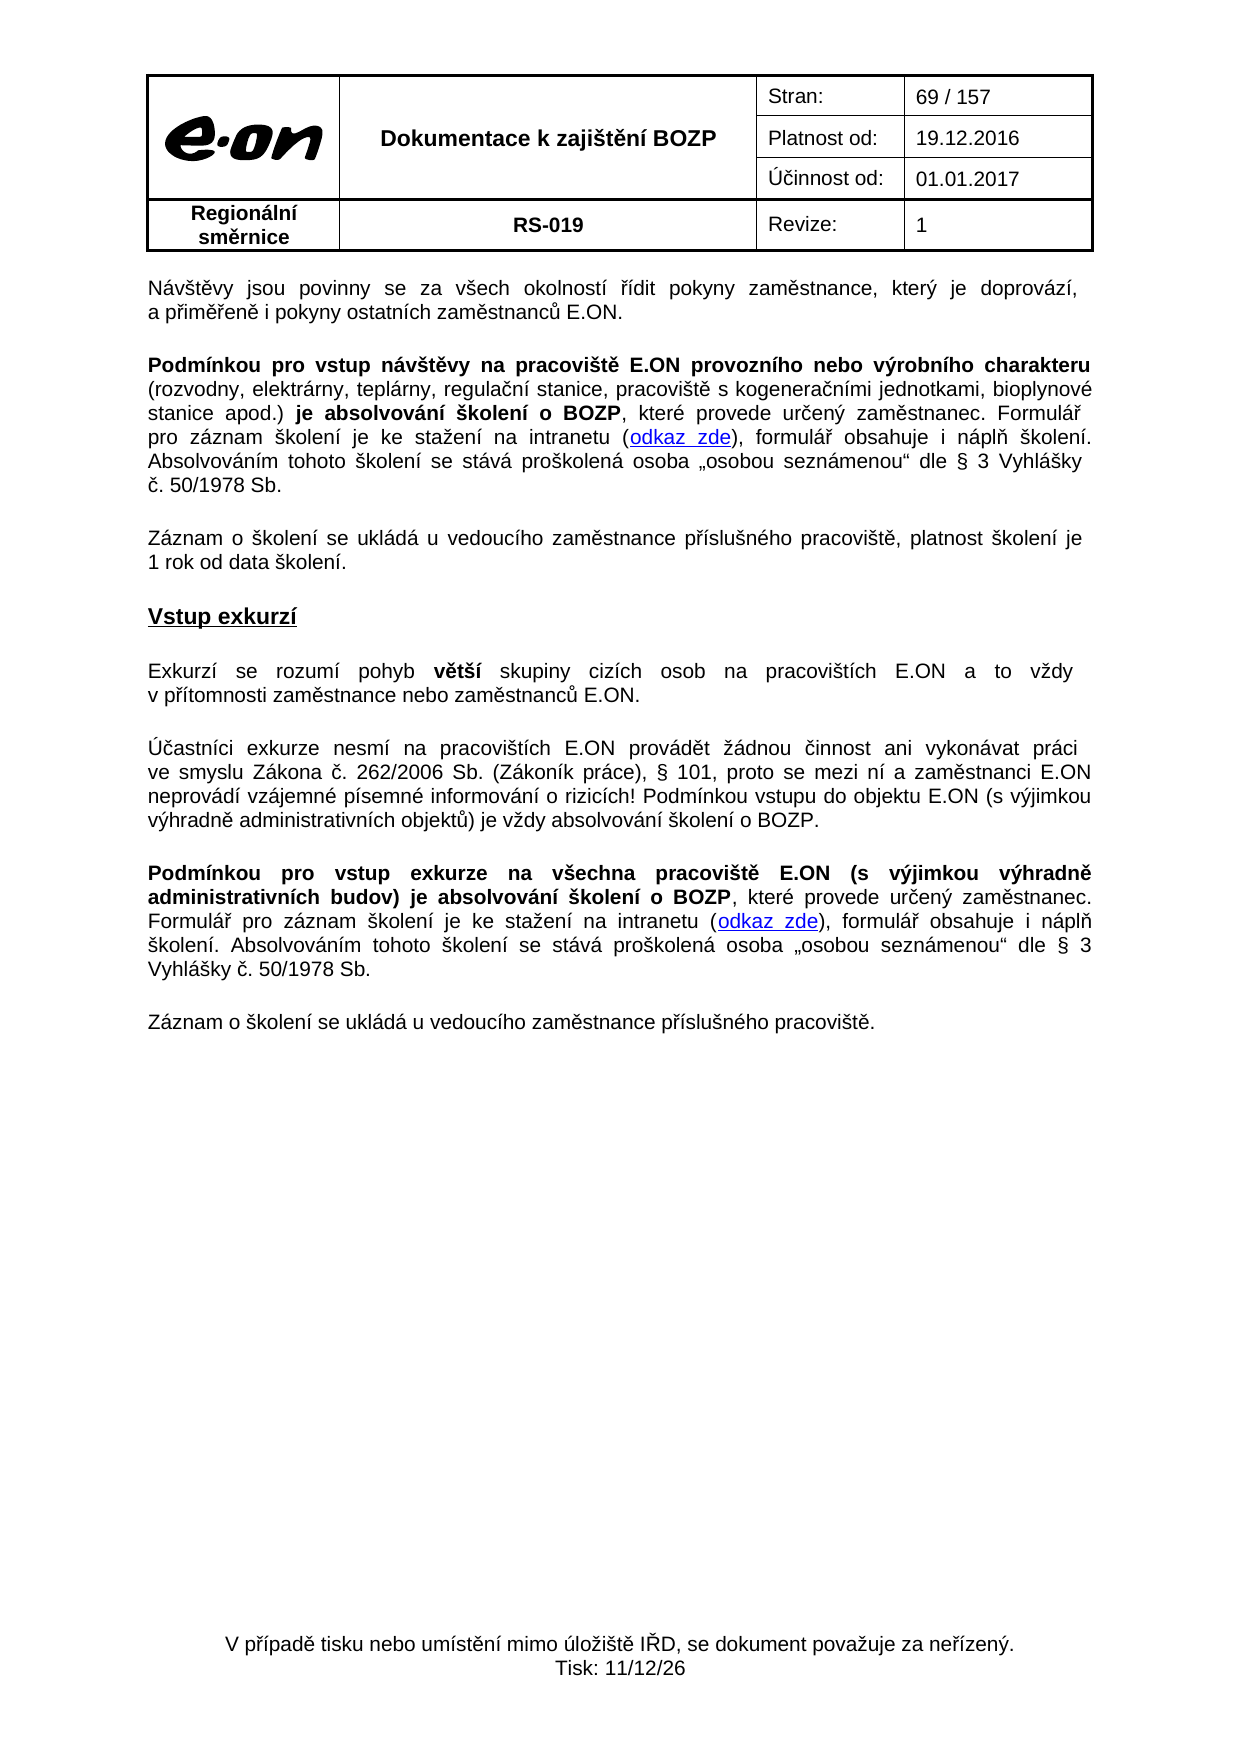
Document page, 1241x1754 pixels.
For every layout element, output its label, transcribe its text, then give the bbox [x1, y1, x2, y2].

text Záznam o školení se ukládá u vedoucího zaměstnance příslušného pracoviště, platnost školení je 1 rok od data školení. [148, 526, 1092, 574]
text Vstup exkurzí [148, 603, 1092, 629]
text Záznam o školení se ukládá u vedoucího zaměstnance příslušného pracoviště. [148, 1010, 1092, 1034]
text Exkurzí se rozumí pohyb větší skupiny cizích osob na pracovištích E.ON a to vždy v přítomnosti zaměstnance nebo zaměstnanců E.ON. [148, 659, 1092, 707]
text Podmínkou pro vstup exkurze na všechna pracoviště E.ON (s výjimkou výhradně administrativních budov) je absolvování školení o BOZP, které provede určený zaměstnanec. Formulář pro záznam školení je ke stažení na intranetu (odkaz zde), formulář obsahuje i náplň školení. Absolvováním tohoto školení se stává proškolená osoba „osobou seznámenou“ dle § 3 Vyhlášky č. 50/1978 Sb. [148, 861, 1092, 981]
text Návštěvy jsou povinny se za všech okolností řídit pokyny zaměstnance, který je doprovází, a přiměřeně i pokyny ostatních zaměstnanců E.ON. [148, 276, 1092, 324]
text Účastníci exkurze nesmí na pracovištích E.ON provádět žádnou činnost ani vykonávat práci ve smyslu Zákona č. 262/2006 Sb. (Zákoník práce), § 101, proto se mezi ní a zaměstnanci E.ON neprovádí vzájemné písemné informování o rizicích! Podmínkou vstupu do objektu E.ON (s výjimkou výhradně administrativních objektů) je vždy absolvování školení o BOZP. [148, 736, 1092, 832]
text Podmínkou pro vstup návštěvy na pracoviště E.ON provozního nebo výrobního charakteru (rozvodny, elektrárny, teplárny, regulační stanice, pracoviště s kogeneračními jednotkami, bioplynové stanice apod.) je absolvování školení o BOZP, které provede určený zaměstnanec. Formulář pro záznam školení je ke stažení na intranetu (odkaz zde), formulář obsahuje i náplň školení. Absolvováním tohoto školení se stává proškolená osoba „osobou seznámenou“ dle § 3 Vyhlášky č. 50/1978 Sb. [148, 353, 1092, 497]
